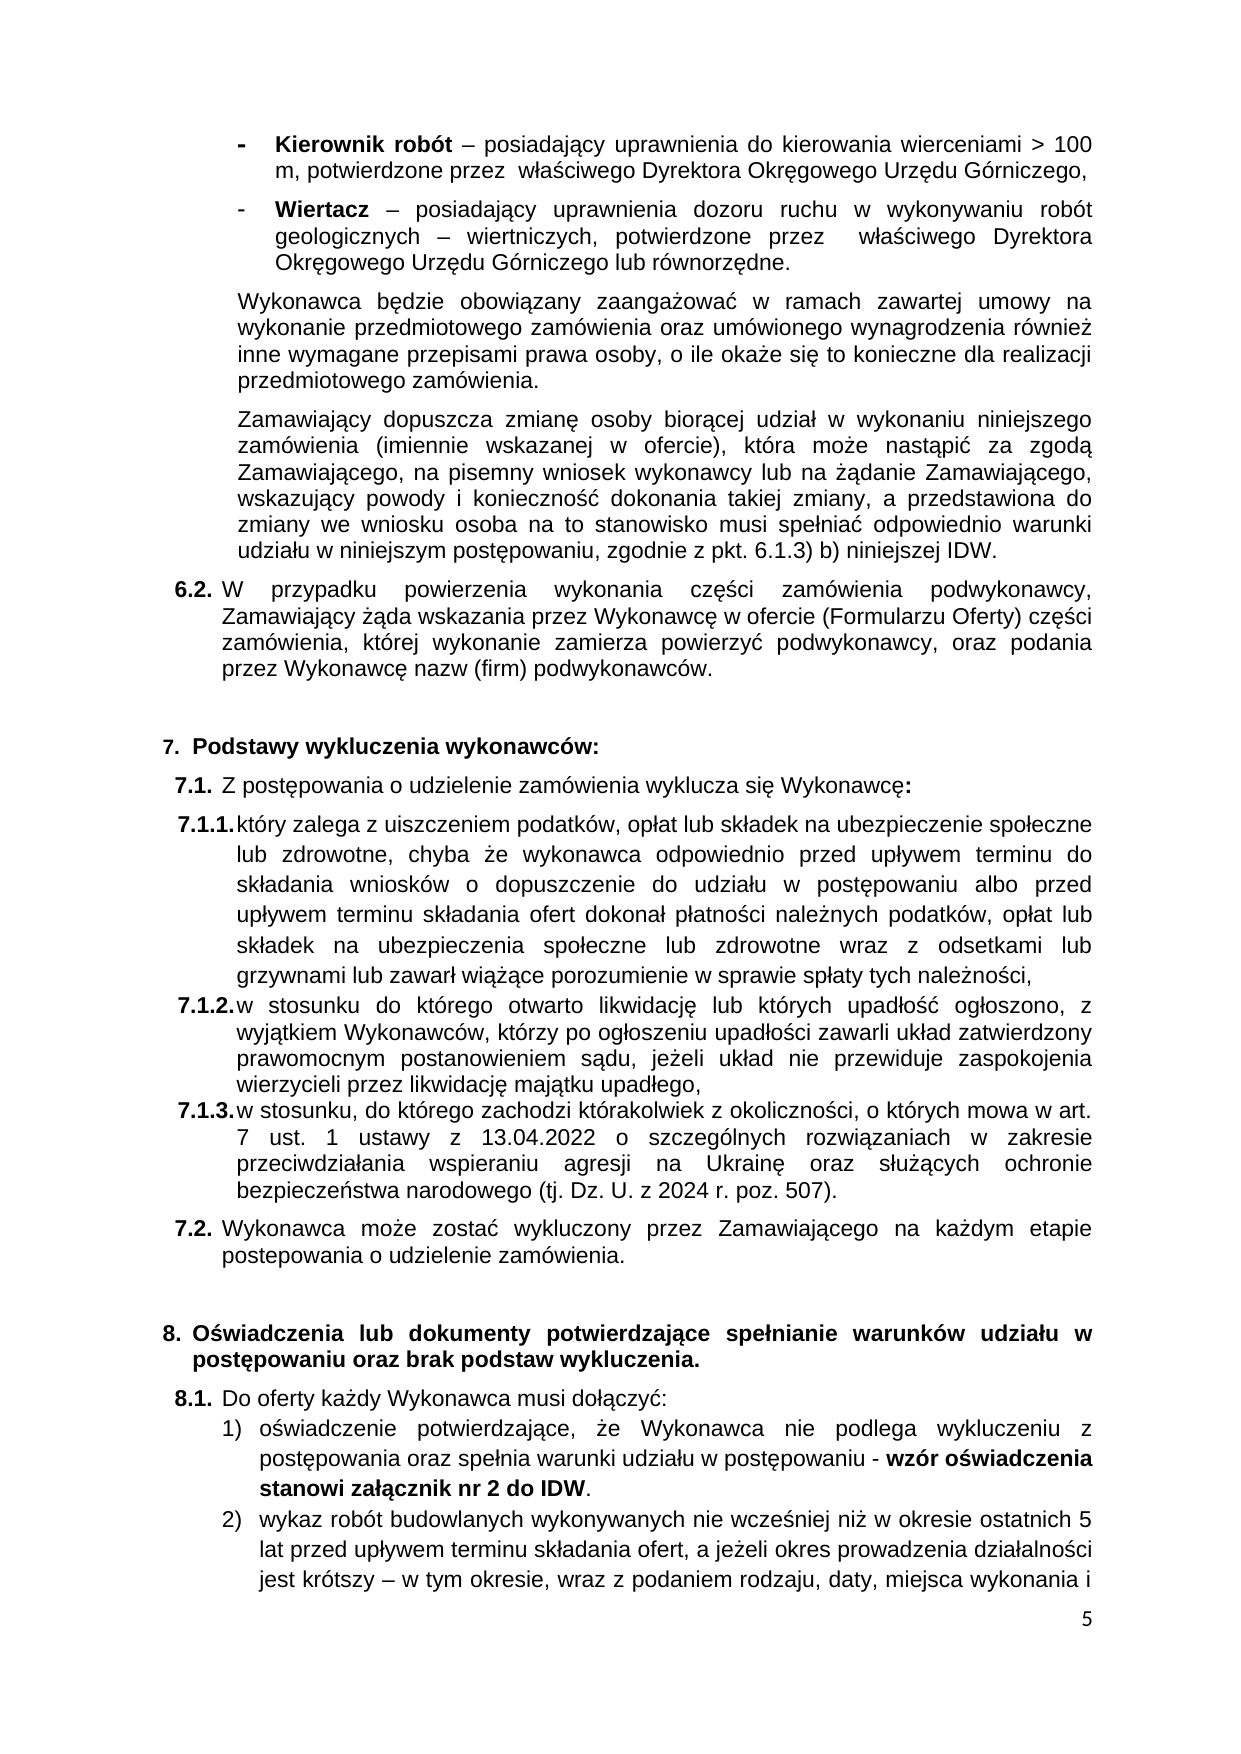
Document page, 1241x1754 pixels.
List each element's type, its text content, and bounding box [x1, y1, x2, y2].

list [222, 1506, 1093, 1592]
list Z postępowania o udzielenie zamówienia wyklucza się Wykonawcę: [174, 772, 1093, 798]
list w stosunku, do którego zachodzi którakolwiek z okoliczności, o których mowa w art. 7 ust. 1 ustawy z 13.04.2022 o szczególnych rozwiązaniach w zakresie przeciwdziałania wspieraniu agresji na Ukrainę oraz służących ochronie bezpieczeństwa narodowego (tj. Dz. U. z 2024 r. poz. 507). [177, 1097, 1093, 1203]
list Podstawy wykluczenia wykonawców: [162, 733, 1093, 759]
list Wykonawca może zostać wykluczony przez Zamawiającego na każdym etapie postepowania o udzielenie zamówienia. [174, 1215, 1093, 1268]
list W przypadku powierzenia wykonania części zamówienia podwykonawcy, Zamawiający żąda wskazania przez Wykonawcę w ofercie (Formularzu Oferty) części zamówienia, której wykonanie zamierza powierzyć podwykonawcy, oraz podania przez Wykonawcę nazw (firm) podwykonawców. [174, 576, 1093, 682]
list oświadczenie potwierdzające, że Wykonawca nie podlega wykluczeniu z postępowania oraz spełnia warunki udziału w postępowaniu - wzór oświadczenia stanowi załącznik nr 2 do IDW. [222, 1415, 1093, 1502]
text Zamawiający dopuszcza zmianę osoby biorącej udział w wykonaniu niniejszego zamówienia (imiennie wskazanej w ofercie), która może nastąpić za zgodą Zamawiającego, na pisemny wniosek wykonawcy lub na żądanie Zamawiającego, wskazujący powody i konieczność dokonania takiej zmiany, a przedstawiona do zmiany we wniosku osoba na to stanowisko musi spełniać odpowiednio warunki udziału w niniejszym postępowaniu, zgodnie z pkt. 6.1.3) b) niniejszej IDW. [237, 406, 1093, 564]
list w stosunku do którego otwarto likwidację lub których upadłość ogłoszono, z wyjątkiem Wykonawców, którzy po ogłoszeniu upadłości zawarli układ zatwierdzony prawomocnym postanowieniem sądu, jeżeli układ nie przewiduje zaspokojenia wierzycieli przez likwidację majątku upadłego, [177, 992, 1093, 1097]
list Kierownik robót – posiadający uprawnienia do kierowania wierceniami > 100 m, potwierdzone przez właściwego Dyrektora Okręgowego Urzędu Górniczego, [237, 131, 1093, 184]
text Wykonawca będzie obowiązany zaangażować w ramach zawartej umowy na wykonanie przedmiotowego zamówienia oraz umówionego wynagrodzenia również inne wymagane przepisami prawa osoby, o ile okaże się to konieczne dla realizacji przedmiotowego zamówienia. [237, 288, 1093, 393]
list Oświadczenia lub dokumenty potwierdzające spełnianie warunków udziału w postępowaniu oraz brak podstaw wykluczenia. [162, 1319, 1093, 1372]
list Do oferty każdy Wykonawca musi dołączyć: [174, 1385, 1093, 1411]
list Wiertacz – posiadający uprawnienia dozoru ruchu w wykonywaniu robót geologicznych – wiertniczych, potwierdzone przez właściwego Dyrektora Okręgowego Urzędu Górniczego lub równorzędne. [237, 196, 1093, 275]
list który zalega z uiszczeniem podatków, opłat lub składek na ubezpieczenie społeczne lub zdrowotne, chyba że wykonawca odpowiednio przed upływem terminu do składania wniosków o dopuszczenie do udziału w postępowaniu albo przed upływem terminu składania ofert dokonał płatności należnych podatków, opłat lub składek na ubezpieczenia społeczne lub zdrowotne wraz z odsetkami lub grzywnami lub zawarł wiążące porozumienie w sprawie spłaty tych należności, [177, 811, 1093, 988]
